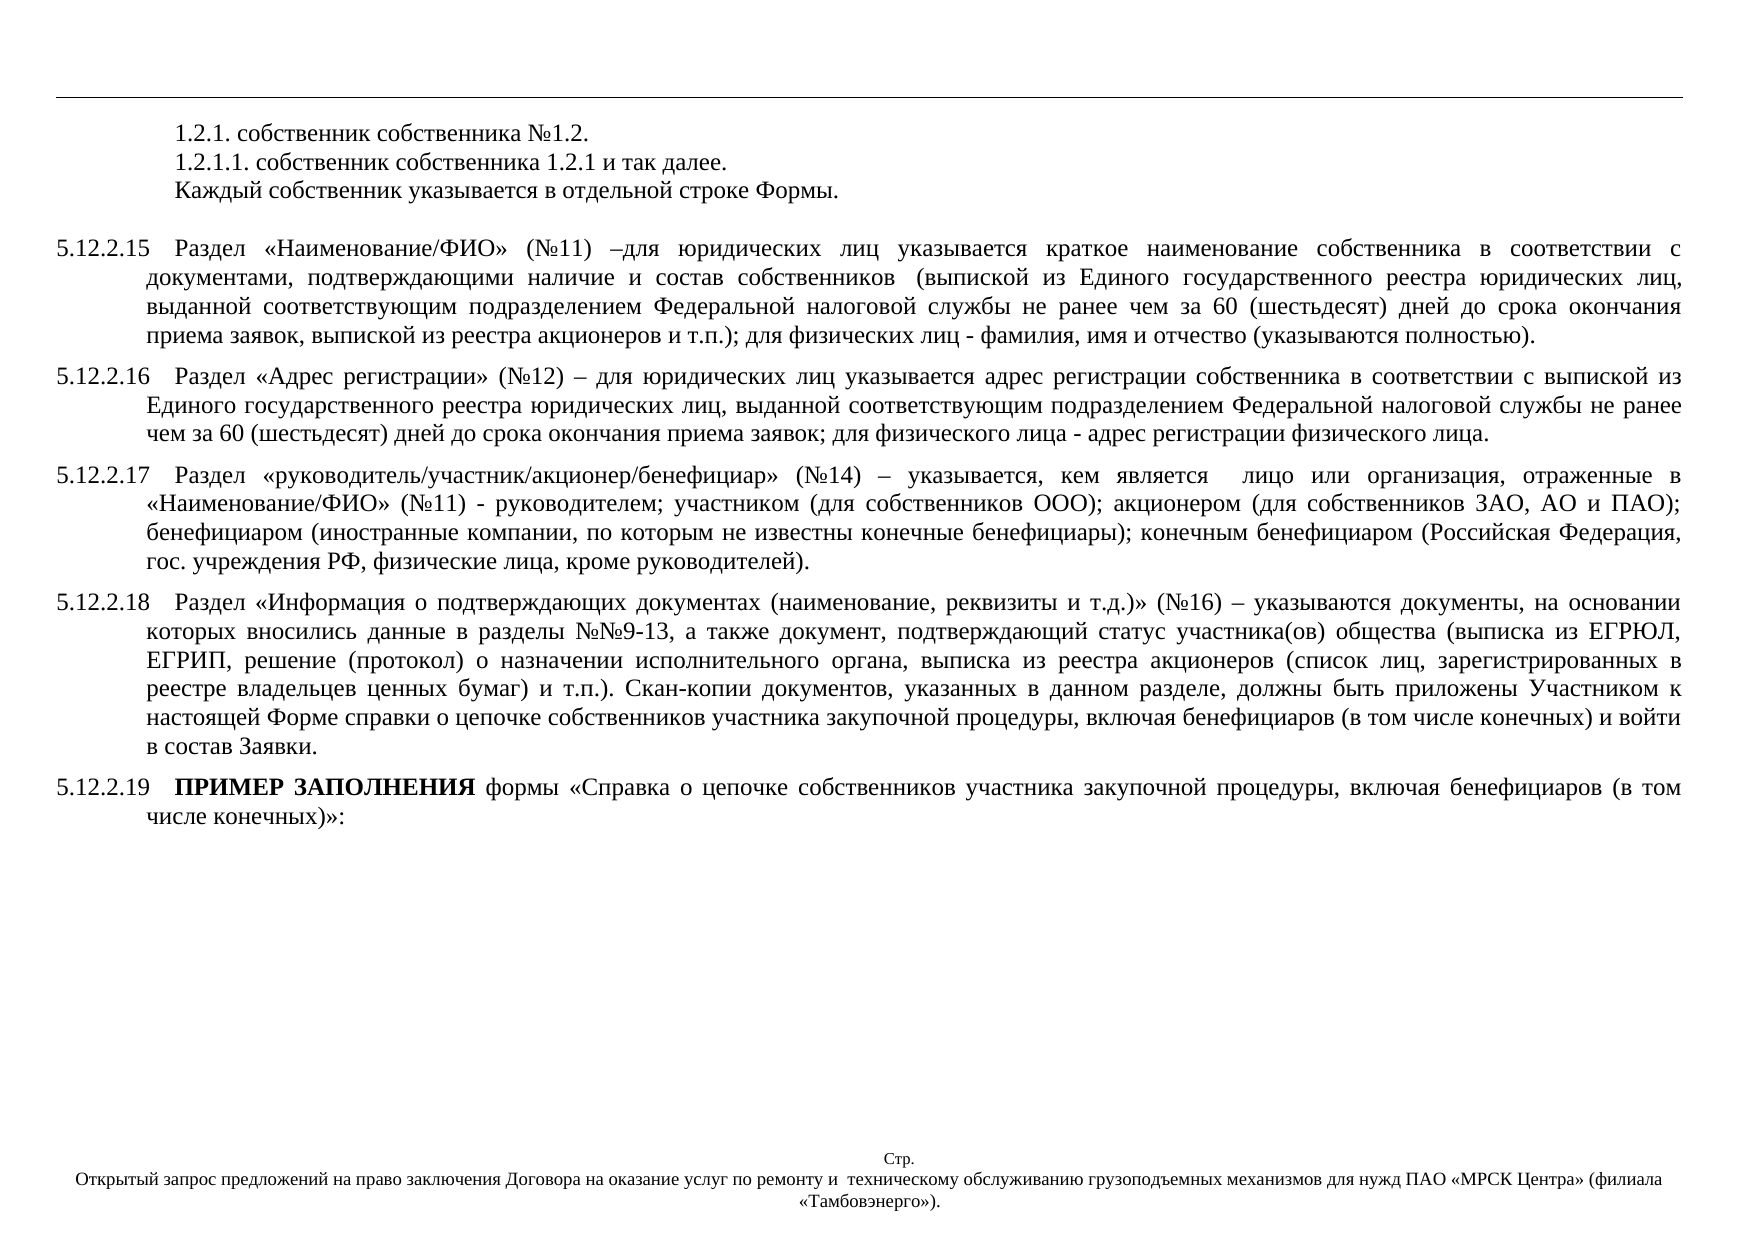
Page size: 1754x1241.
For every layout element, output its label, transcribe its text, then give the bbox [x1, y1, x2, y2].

text 1.2.1. собственник собственника №1.2. [56, 118, 1683, 147]
list Пример заполнения формы «Справка о цепочке собственников участника закупочной процедуры, включая бенефициаров (в том числе конечных)»: [56, 772, 1683, 830]
list Раздел «Информация о подтверждающих документах (наименование, реквизиты и т.д.)» (№16) – указываются документы, на основании которых вносились данные в разделы №№9-13, а также документ, подтверждающий статус участника(ов) общества (выписка из ЕГРЮЛ, ЕГРИП, решение (протокол) о назначении исполнительного органа, выписка из реестра акционеров (список лиц, зарегистрированных в реестре владельцев ценных бумаг) и т.п.). Скан-копии документов, указанных в данном разделе, должны быть приложены Участником к настоящей Форме справки о цепочке собственников участника закупочной процедуры, включая бенефициаров (в том числе конечных) и войти в состав Заявки. [56, 587, 1683, 760]
list Раздел «руководитель/участник/акционер/бенефициар» (№14) – указывается, кем является лицо или организация, отраженные в «Наименование/ФИО» (№11) - руководителем; участником (для собственников ООО); акционером (для собственников ЗАО, АО и ПАО); бенефициаром (иностранные компании, по которым не известны конечные бенефициары); конечным бенефициаром (Российская Федерация, гос. учреждения РФ, физические лица, кроме руководителей). [56, 460, 1683, 575]
list Раздел «Наименование/ФИО» (№11) –для юридических лиц указывается краткое наименование собственника в соответствии с документами, подтверждающими наличие и состав собственников (выпиской из Единого государственного реестра юридических лиц, выданной соответствующим подразделением Федеральной налоговой службы не ранее чем за 60 (шестьдесят) дней до срока окончания приема заявок, выпиской из реестра акционеров и т.п.); для физических лиц - фамилия, имя и отчество (указываются полностью). [56, 233, 1683, 348]
text 1.2.1.1. собственник собственника 1.2.1 и так далее. [56, 147, 1683, 176]
text Каждый собственник указывается в отдельной строке Формы. [56, 176, 1683, 204]
list Раздел «Адрес регистрации» (№12) – для юридических лиц указывается адрес регистрации собственника в соответствии с выпиской из Единого государственного реестра юридических лиц, выданной соответствующим подразделением Федеральной налоговой службы не ранее чем за 60 (шестьдесят) дней до срока окончания приема заявок; для физического лица - адрес регистрации физического лица. [56, 361, 1683, 447]
